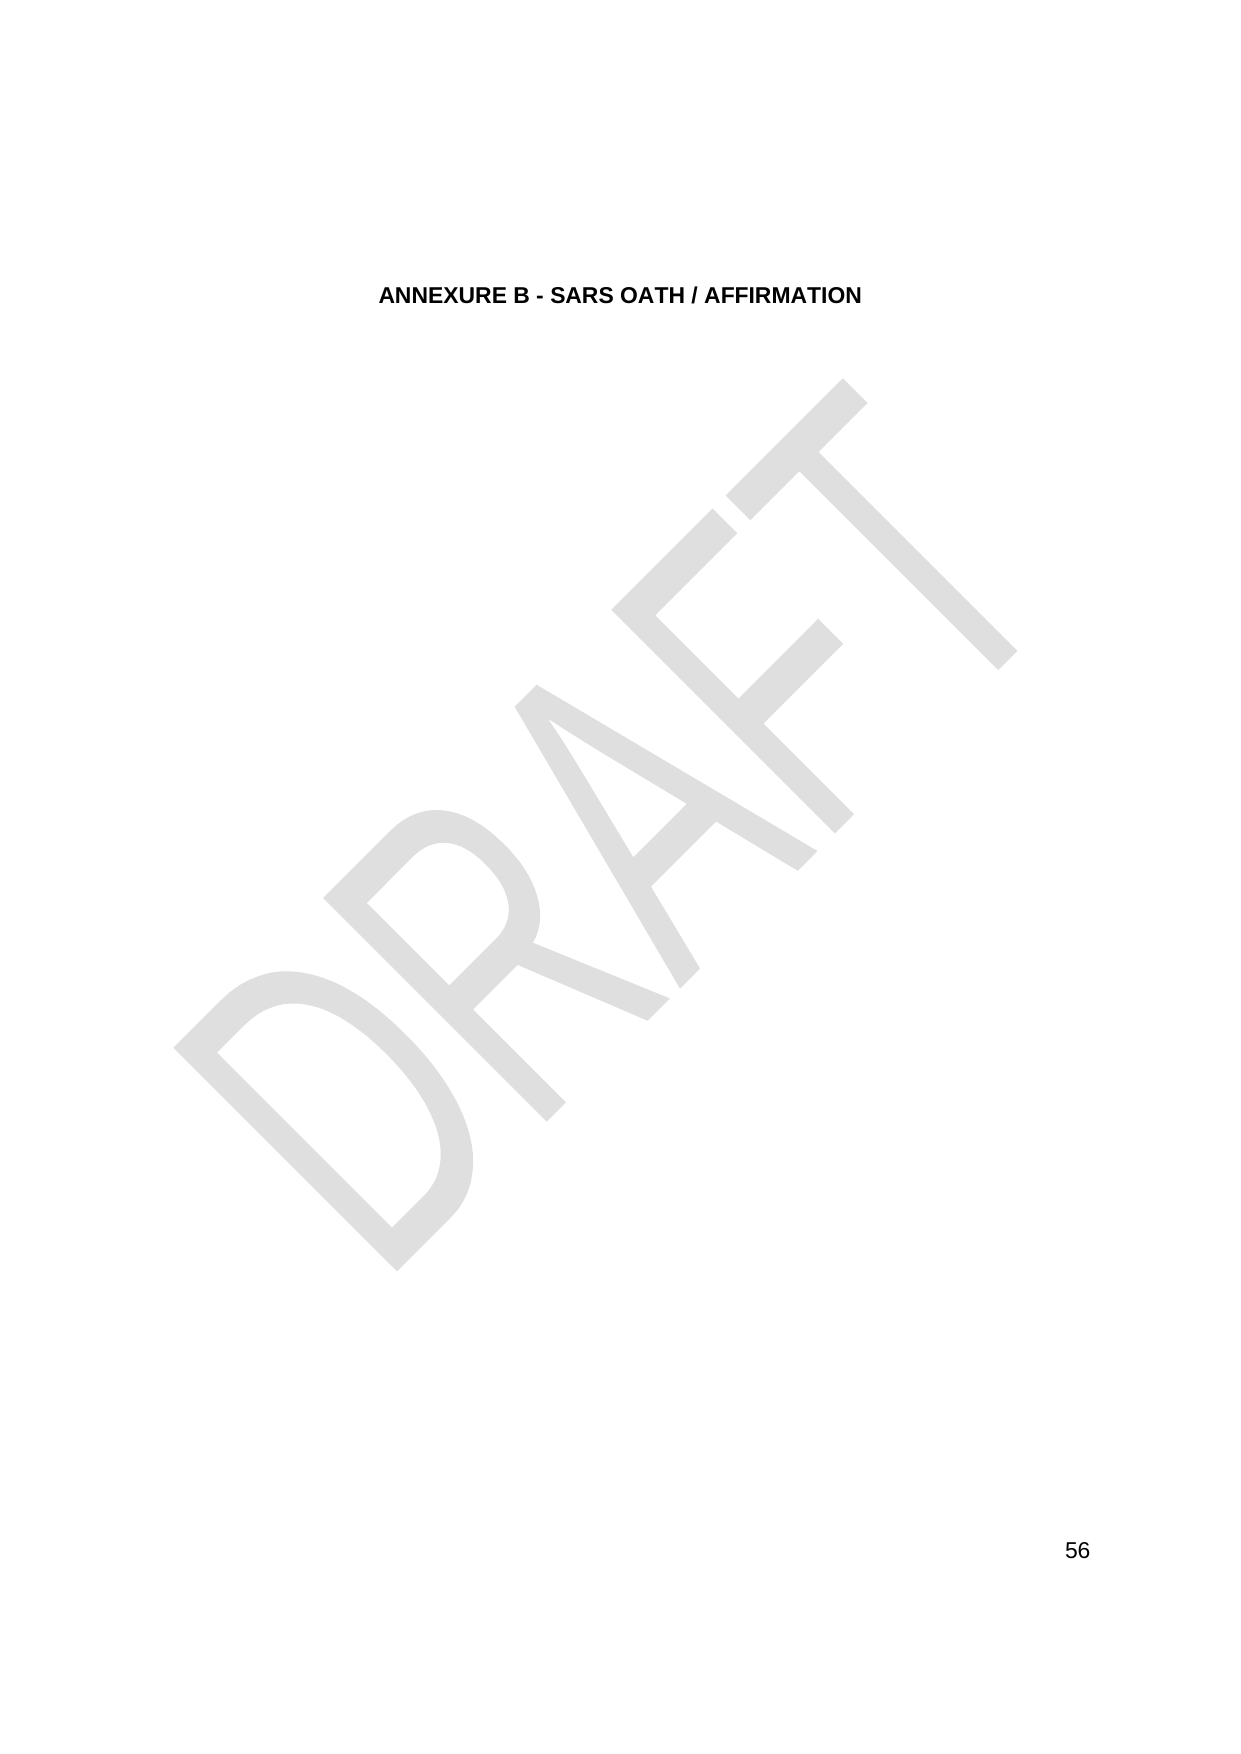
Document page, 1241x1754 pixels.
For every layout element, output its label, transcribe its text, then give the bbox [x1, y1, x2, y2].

text ANNEXURE B - SARS OATH / AFFIRMATION [150, 282, 1090, 308]
